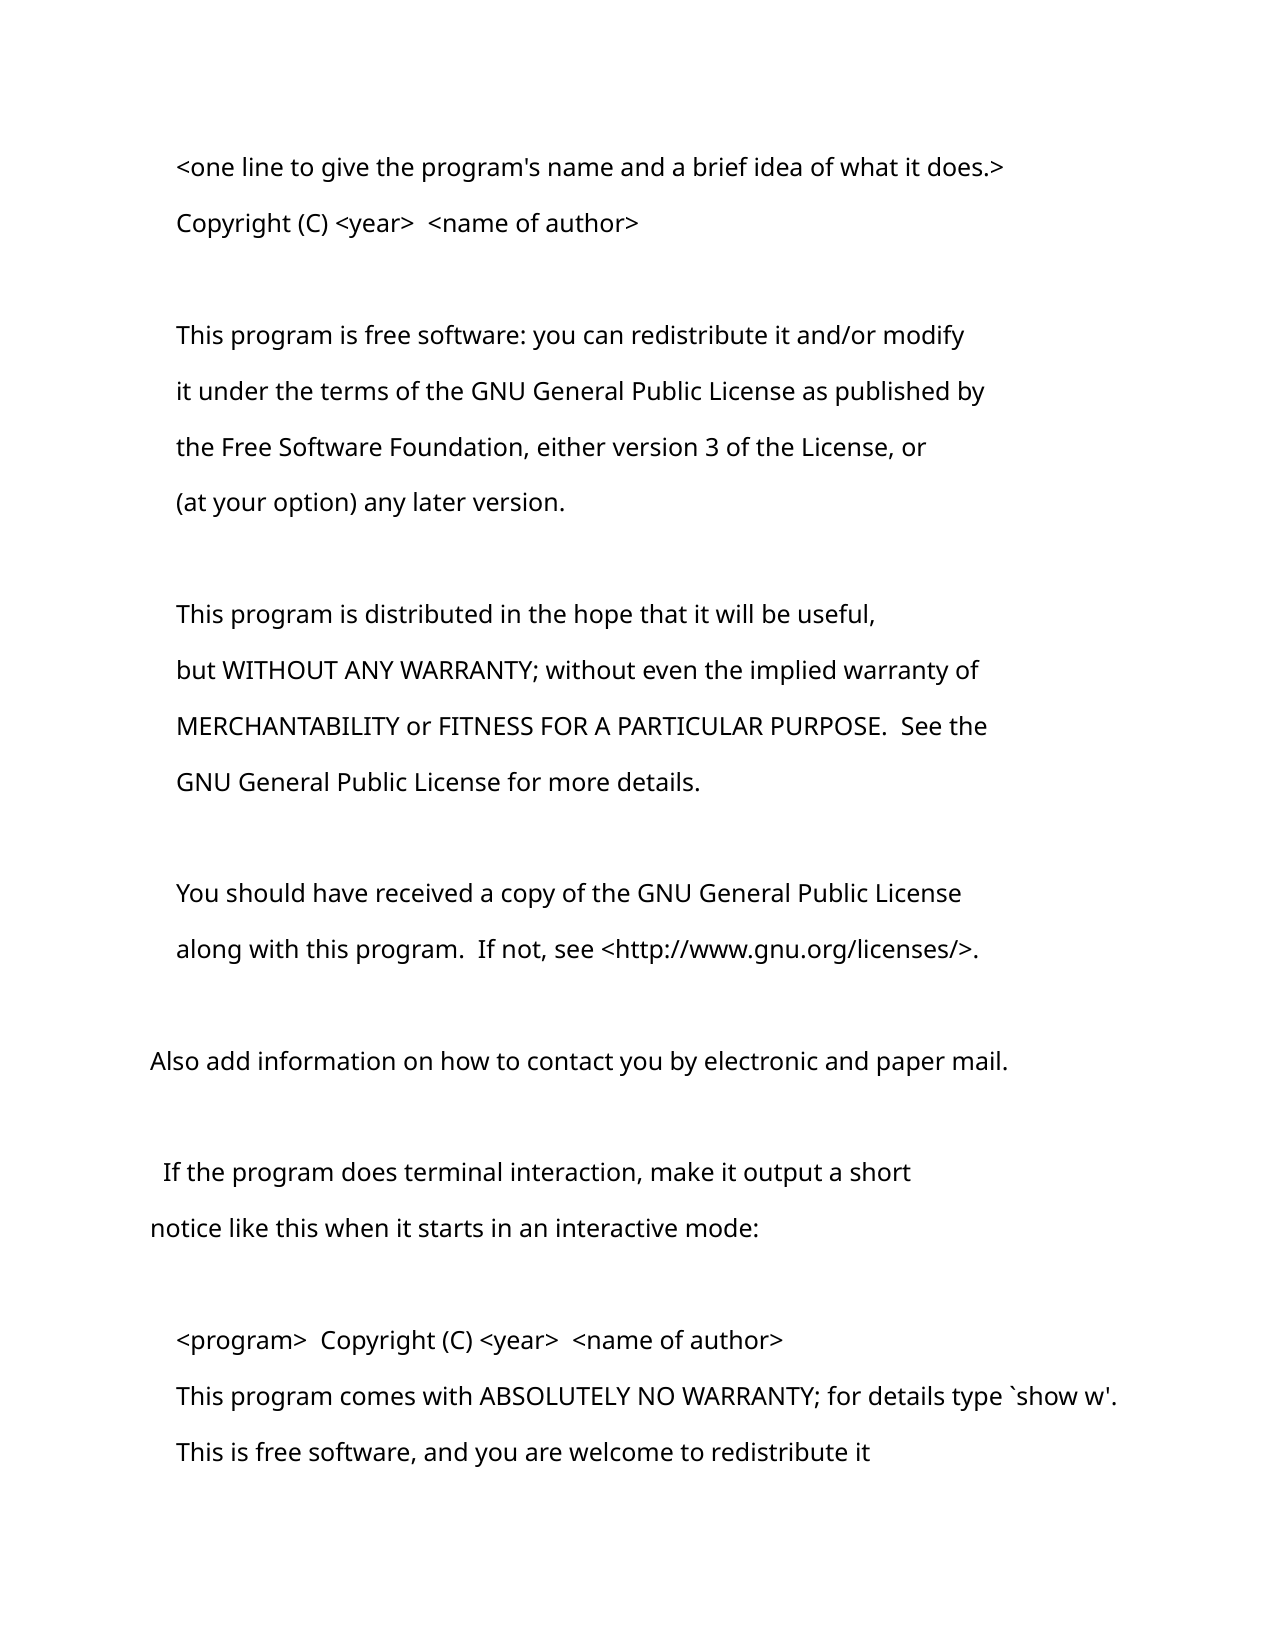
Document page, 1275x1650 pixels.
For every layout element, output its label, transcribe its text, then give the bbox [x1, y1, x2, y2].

text If the program does terminal interaction, make it output a short [150, 1155, 1125, 1189]
text This program comes with ABSOLUTELY NO WARRANTY; for details type `show w'. [150, 1378, 1125, 1412]
text the Free Software Foundation, either version 3 of the License, or [150, 429, 1125, 463]
text notice like this when it starts in an interactive mode: [150, 1211, 1125, 1245]
text but WITHOUT ANY WARRANTY; without even the implied warranty of [150, 652, 1125, 687]
text <program> Copyright (C) <year> <name of author> [150, 1322, 1125, 1357]
text MERCHANTABILITY or FITNESS FOR A PARTICULAR PURPOSE. See the [150, 708, 1125, 742]
text (at your option) any later version. [150, 485, 1125, 519]
text You should have received a copy of the GNU General Public License [150, 876, 1125, 910]
text <one line to give the program's name and a brief idea of what it does.> [150, 150, 1125, 184]
text This program is distributed in the hope that it will be useful, [150, 597, 1125, 631]
text This is free software, and you are welcome to redistribute it [150, 1434, 1125, 1468]
text along with this program. If not, see <http://www.gnu.org/licenses/>. [150, 932, 1125, 966]
text it under the terms of the GNU General Public License as published by [150, 373, 1125, 407]
text GNU General Public License for more details. [150, 764, 1125, 798]
text Also add information on how to contact you by electronic and paper mail. [150, 1043, 1125, 1077]
text Copyright (C) <year> <name of author> [150, 206, 1125, 240]
text This program is free software: you can redistribute it and/or modify [150, 317, 1125, 352]
